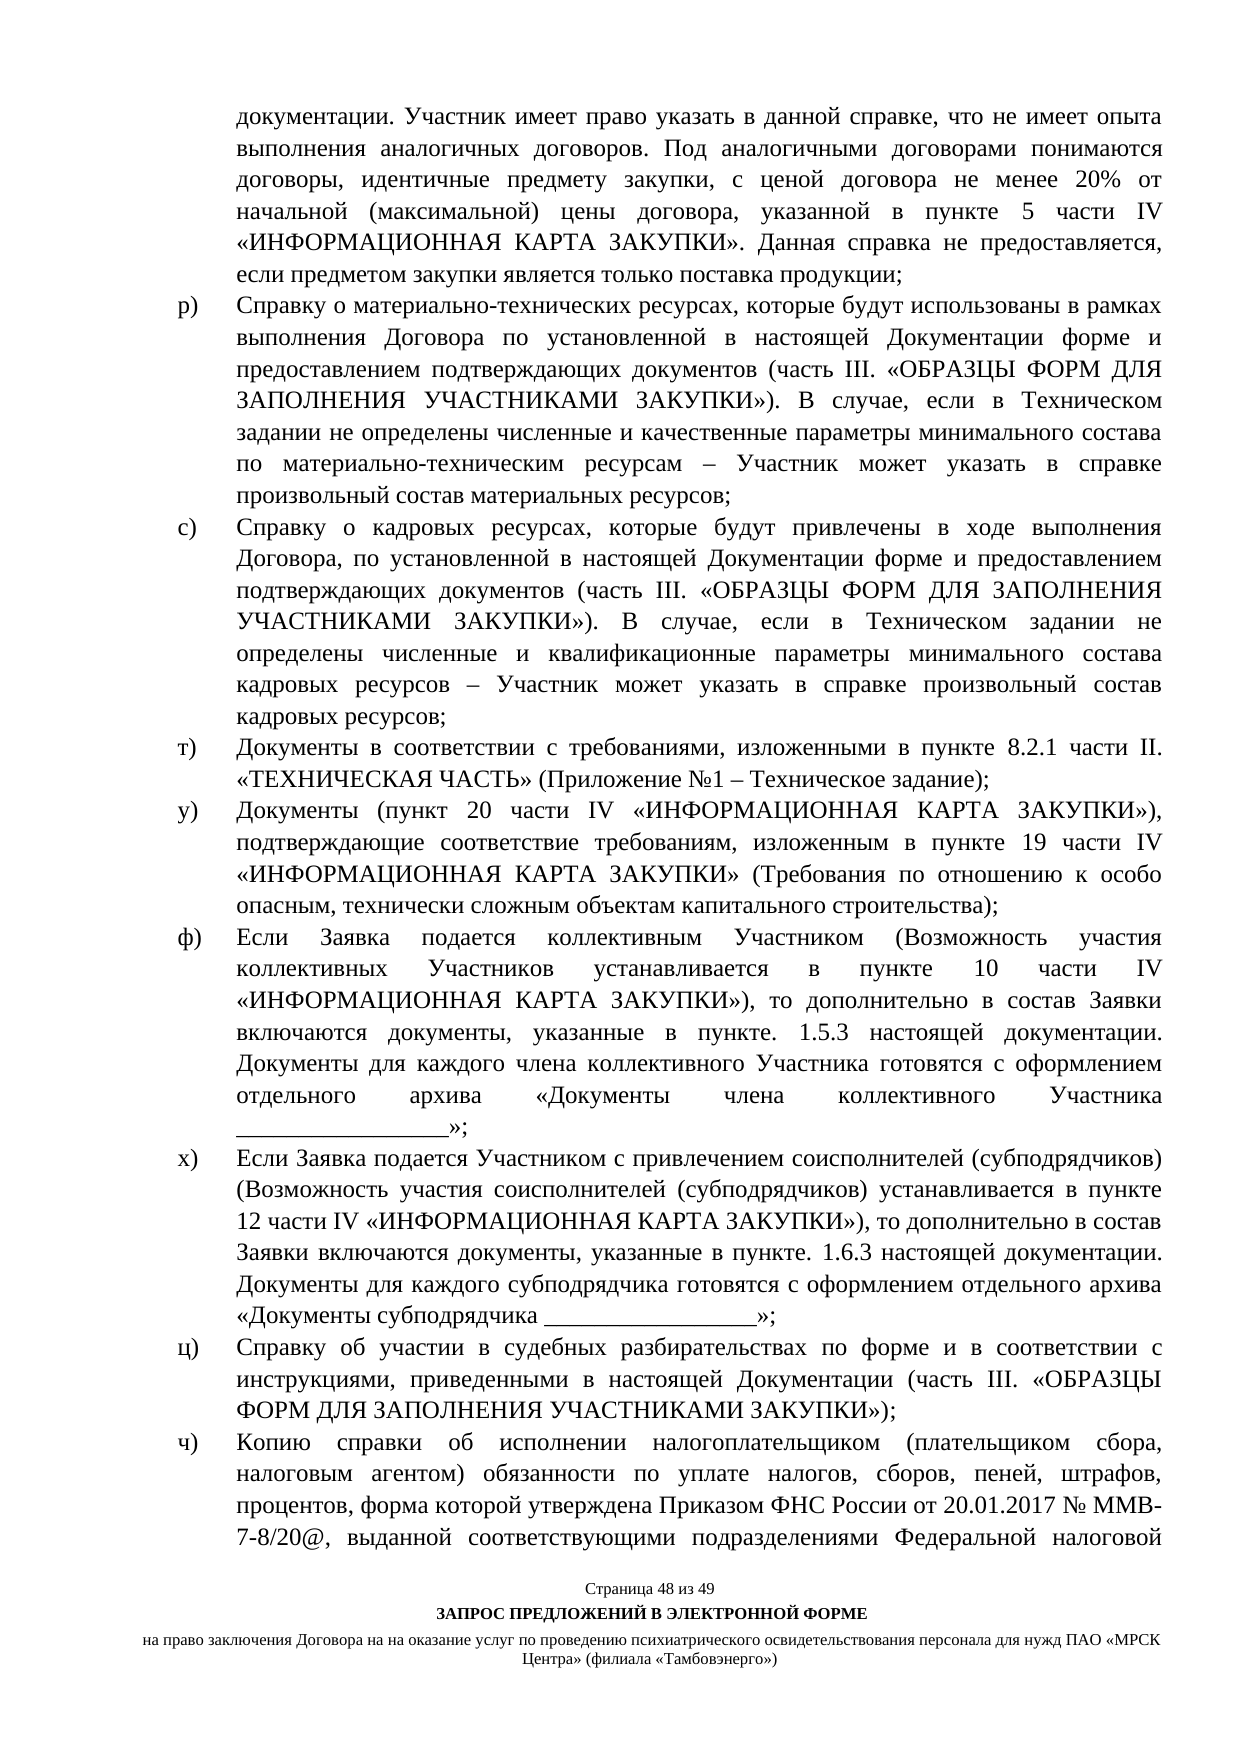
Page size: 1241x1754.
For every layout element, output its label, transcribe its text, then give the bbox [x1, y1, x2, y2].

list Если Заявка подается коллективным Участником (Возможность участия коллективных Участников устанавливается в пункте 10 части IV «ИНФОРМАЦИОННАЯ КАРТА ЗАКУПКИ»), то дополнительно в состав Заявки включаются документы, указанные в пункте. 1.5.3 настоящей документации. Документы для каждого члена коллективного Участника готовятся с оформлением отдельного архива «Документы члена коллективного Участника _________________»; [177, 922, 1163, 1140]
list Справку о кадровых ресурсах, которые будут привлечены в ходе выполнения Договора, по установленной в настоящей Документации форме и предоставлением подтверждающих документов (часть III. «ОБРАЗЦЫ ФОРМ ДЛЯ ЗАПОЛНЕНИЯ УЧАСТНИКАМИ ЗАКУПКИ»). В случае, если в Техническом задании не определены численные и квалификационные параметры минимального состава кадровых ресурсов – Участник может указать в справке произвольный состав кадровых ресурсов; [177, 512, 1163, 730]
list Документы (пункт 20 части IV «ИНФОРМАЦИОННАЯ КАРТА ЗАКУПКИ»), подтверждающие соответствие требованиям, изложенным в пункте 19 части IV «ИНФОРМАЦИОННАЯ КАРТА ЗАКУПКИ» (Требования по отношению к особо опасным, технически сложным объектам капитального строительства); [177, 796, 1163, 919]
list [177, 101, 1163, 288]
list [177, 1427, 1163, 1550]
list Справку о материально-технических ресурсах, которые будут использованы в рамках выполнения Договора по установленной в настоящей Документации форме и предоставлением подтверждающих документов (часть III. «ОБРАЗЦЫ ФОРМ ДЛЯ ЗАПОЛНЕНИЯ УЧАСТНИКАМИ ЗАКУПКИ»). В случае, если в Техническом задании не определены численные и качественные параметры минимального состава по материально-техническим ресурсам – Участник может указать в справке произвольный состав материальных ресурсов; [177, 291, 1163, 509]
list Если Заявка подается Участником с привлечением соисполнителей (субподрядчиков) (Возможность участия соисполнителей (субподрядчиков) устанавливается в пункте 12 части IV «ИНФОРМАЦИОННАЯ КАРТА ЗАКУПКИ»), то дополнительно в состав Заявки включаются документы, указанные в пункте. 1.6.3 настоящей документации. Документы для каждого субподрядчика готовятся с оформлением отдельного архива «Документы субподрядчика _________________»; [177, 1143, 1163, 1329]
list Документы в соответствии с требованиями, изложенными в пункте 8.2.1 части II. «ТЕХНИЧЕСКАЯ ЧАСТЬ» (Приложение №1 – Техническое задание); [177, 732, 1163, 793]
list Справку об участии в судебных разбирательствах по форме и в соответствии с инструкциями, приведенными в настоящей Документации (часть III. «ОБРАЗЦЫ ФОРМ ДЛЯ ЗАПОЛНЕНИЯ УЧАСТНИКАМИ ЗАКУПКИ»); [177, 1332, 1163, 1424]
